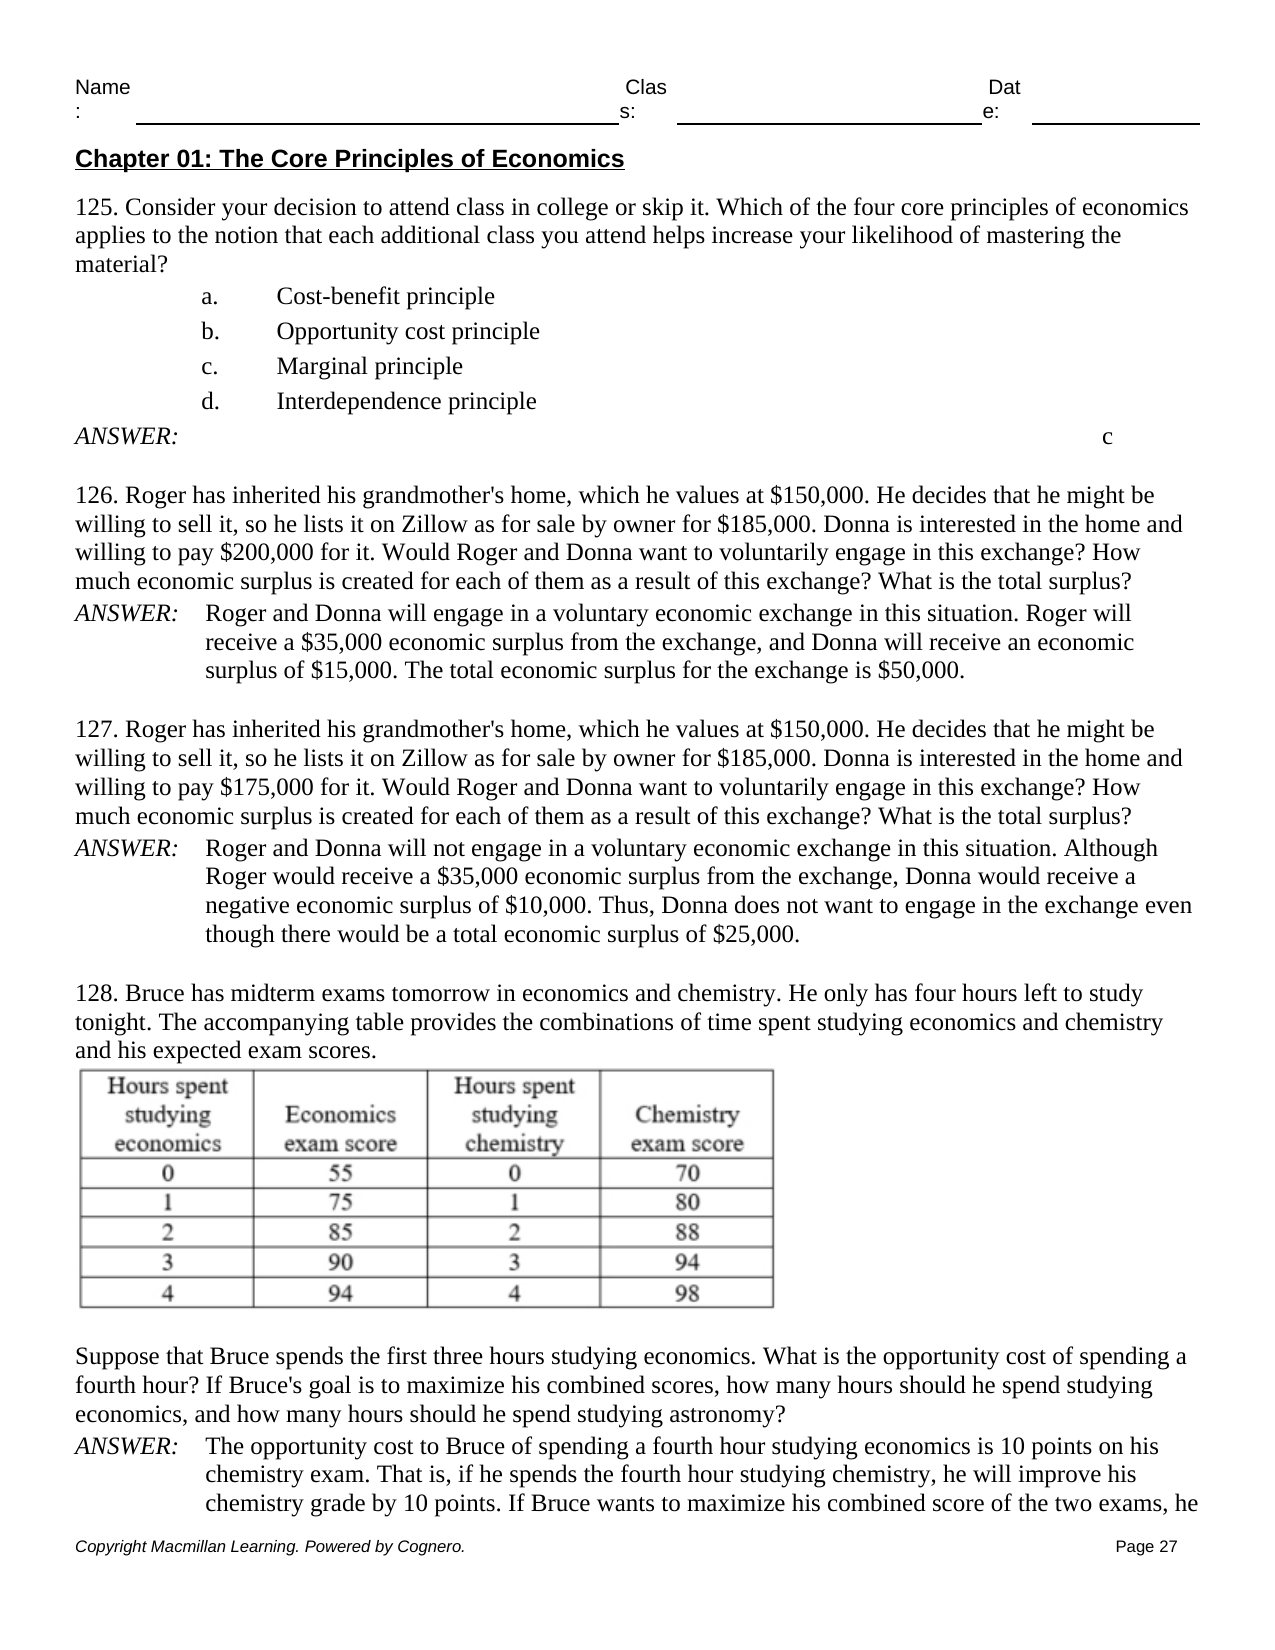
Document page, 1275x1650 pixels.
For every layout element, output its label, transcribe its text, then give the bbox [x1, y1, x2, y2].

picture [75, 1064, 779, 1313]
table_header 125. Consider your decision to attend class in college or skip it. Which of the four core principles of economics applies to the notion that each additional class you attend helps increase your likelihood of mastering the material? [75, 192, 1200, 453]
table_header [75, 978, 1200, 1520]
table_header 126. Roger has inherited his grandmother's home, which he values at $150,000. He decides that he might be willing to sell it, so he lists it on Zillow as for sale by owner for $185,000. Donna is interested in the home and willing to pay $200,000 for it. Would Roger and Donna want to voluntarily engage in this exchange? How much economic surplus is created for each of them as a result of this exchange? What is the total surplus? [75, 480, 1200, 688]
table_header 127. Roger has inherited his grandmother's home, which he values at $150,000. He decides that he might be willing to sell it, so he lists it on Zillow as for sale by owner for $185,000. Donna is interested in the home and willing to pay $175,000 for it. Would Roger and Donna want to voluntarily engage in this exchange? How much economic surplus is created for each of them as a result of this exchange? What is the total surplus? [75, 715, 1200, 951]
